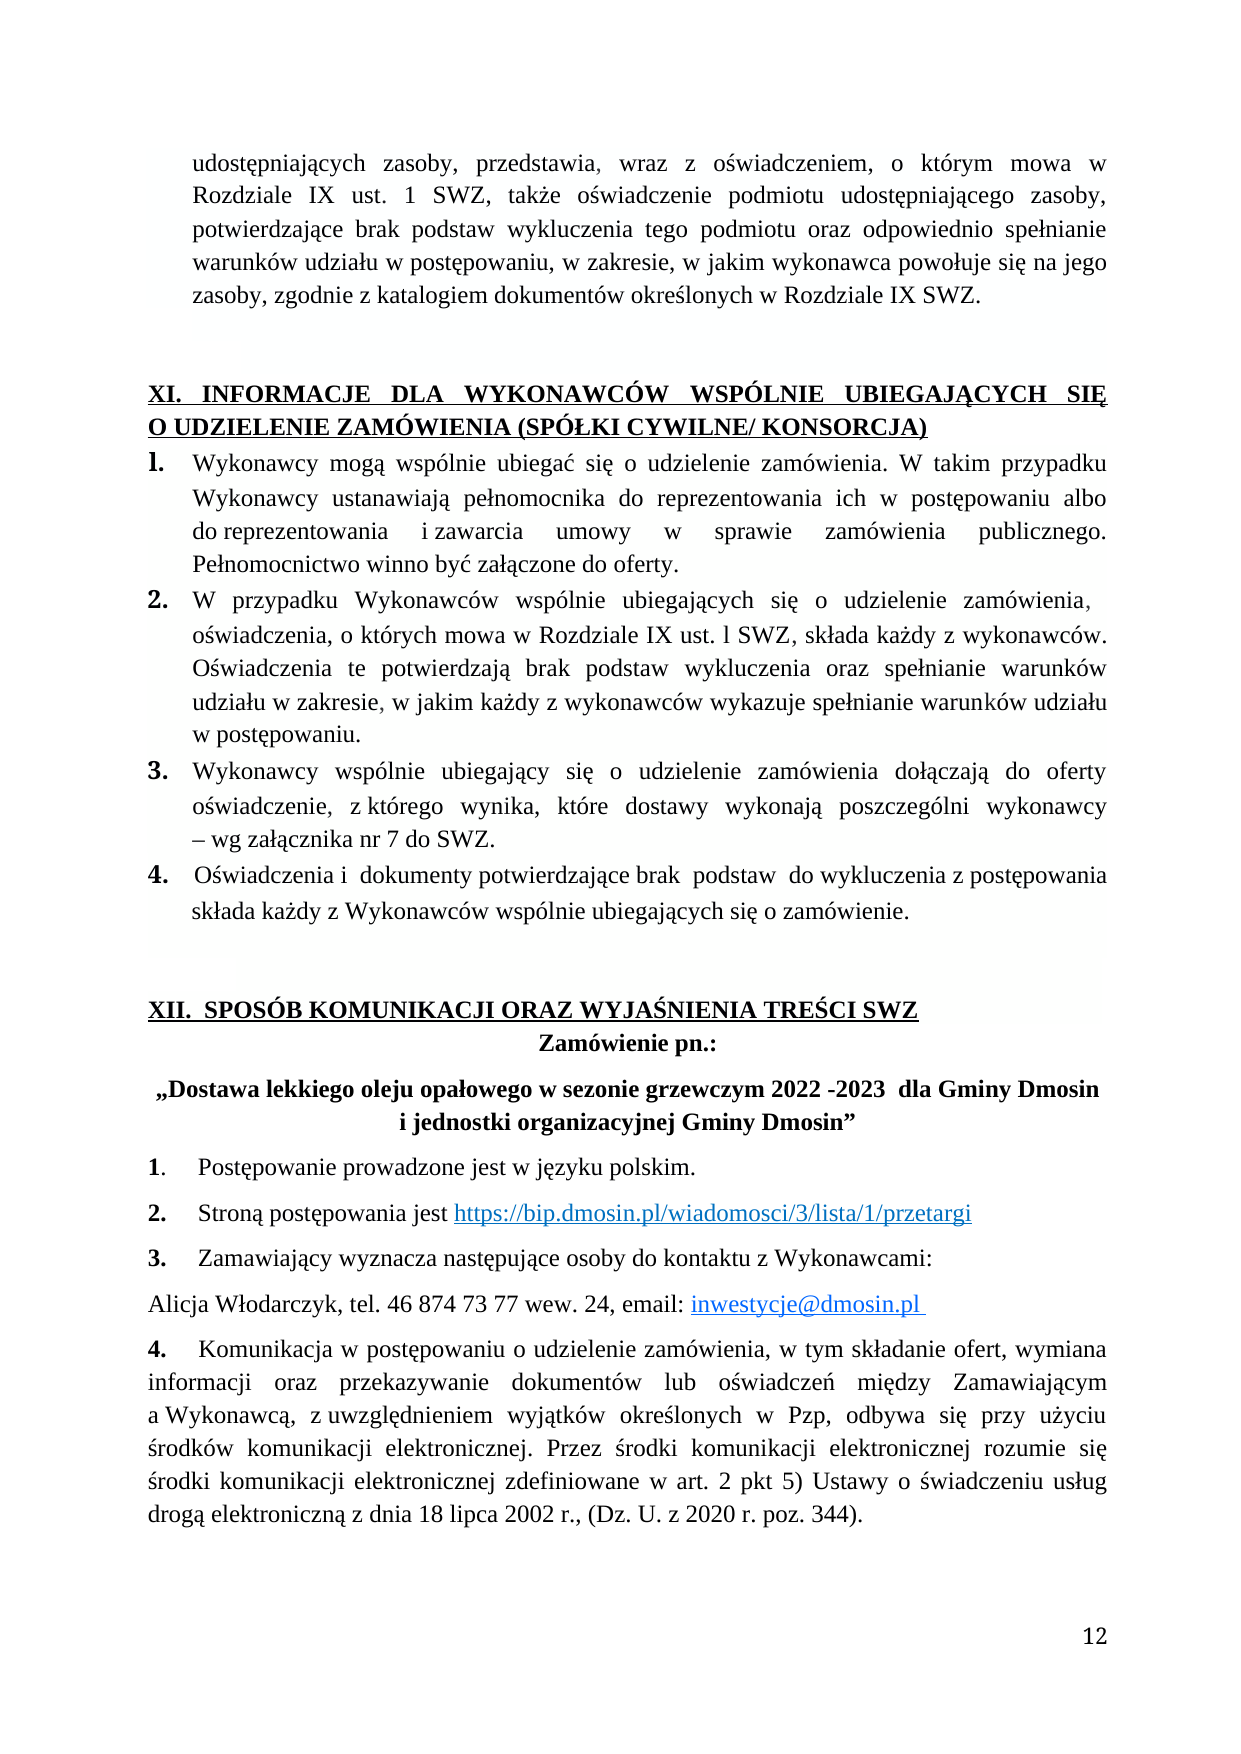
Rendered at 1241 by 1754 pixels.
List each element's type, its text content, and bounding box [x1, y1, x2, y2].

text XII. SPOSÓB KOMUNIKACJI ORAZ WYJAŚNIENIA TREŚCI SWZ [148, 995, 1102, 1024]
list Wykonawcy mogą wspólnie ubiegać się o udzielenie zamówienia. W takim przypadku Wykonawcy ustanawiają pełnomocnika do reprezentowania ich w postępowaniu albo do reprezentowania i zawarcia umowy w sprawie zamówienia publicznego. Pełnomocnictwo winno być załączone do oferty. [148, 445, 1107, 578]
text XI. INFORMACJE DLA WYKONAWCÓW WSPÓLNIE UBIEGAJĄCYCH SIĘ O UDZIELENIE ZAMÓWIENIA (SPÓŁKI CYWILNE/ KONSORCJA) [148, 379, 1107, 404]
list Wykonawcy wspólnie ubiegający się o udzielenie zamówienia dołączają do oferty oświadczenie, z którego wynika, które dostawy wykonają poszczególni wykonawcy – wg załącznika nr 7 do SWZ. [147, 753, 1107, 853]
text 1. Postępowanie prowadzone jest w języku polskim. [148, 1152, 1107, 1181]
list W przypadku Wykonawców wspólnie ubiegających się o udzielenie zamówienia, oświadczenia, o których mowa w Rozdziale IX ust. l SWZ, składa każdy z wykonawców. Oświadczenia te potwierdzają brak podstaw wykluczenia oraz spełnianie warunków udziału w zakresie, w jakim każdy z wykonawców wykazuje spełnianie warunków udziału w postępowaniu. [147, 582, 1107, 748]
text 4. Oświadczenia i dokumenty potwierdzające brak podstaw do wykluczenia z postępowania [148, 857, 1107, 891]
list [146, 148, 1107, 308]
text Alicja Włodarczyk, tel. 46 874 73 77 wew. 24, email: inwestycje@dmosin.pl [148, 1289, 1107, 1318]
text XI. INFORMACJE DLA WYKONAWCÓW WSPÓLNIE UBIEGAJĄCYCH SIĘ O UDZIELENIE ZAMÓWIENIA (SPÓŁKI CYWILNE/ KONSORCJA) [148, 405, 1107, 441]
text 4. Komunikacja w postępowaniu o udzielenie zamówienia, w tym składanie ofert, wymiana informacji oraz przekazywanie dokumentów lub oświadczeń między Zamawiającym a Wykonawcą, z uwzględnieniem wyjątków określonych w Pzp, odbywa się przy użyciu środków komunikacji elektronicznej. Przez środki komunikacji elektronicznej rozumie się środki komunikacji elektronicznej zdefiniowane w art. 2 pkt 5) Ustawy o świadczeniu usług drogą elektroniczną z dnia 18 lipca 2002 r., (Dz. U. z 2020 r. poz. 344). [148, 1334, 1107, 1528]
text Zamówienie pn.: [148, 1028, 1107, 1057]
text 2. Stroną postępowania jest https://bip.dmosin.pl/wiadomosci/3/lista/1/przetargi [148, 1198, 1107, 1227]
text „Dostawa lekkiego oleju opałowego w sezonie grzewczym 2022 -2023 dla Gminy Dmosin i jednostki organizacyjnej Gminy Dmosin” [148, 1074, 1107, 1136]
text 3. Zamawiający wyznacza następujące osoby do kontaktu z Wykonawcami: [148, 1243, 1107, 1272]
text składa każdy z Wykonawców wspólnie ubiegających się o zamówienie. [148, 896, 1107, 925]
